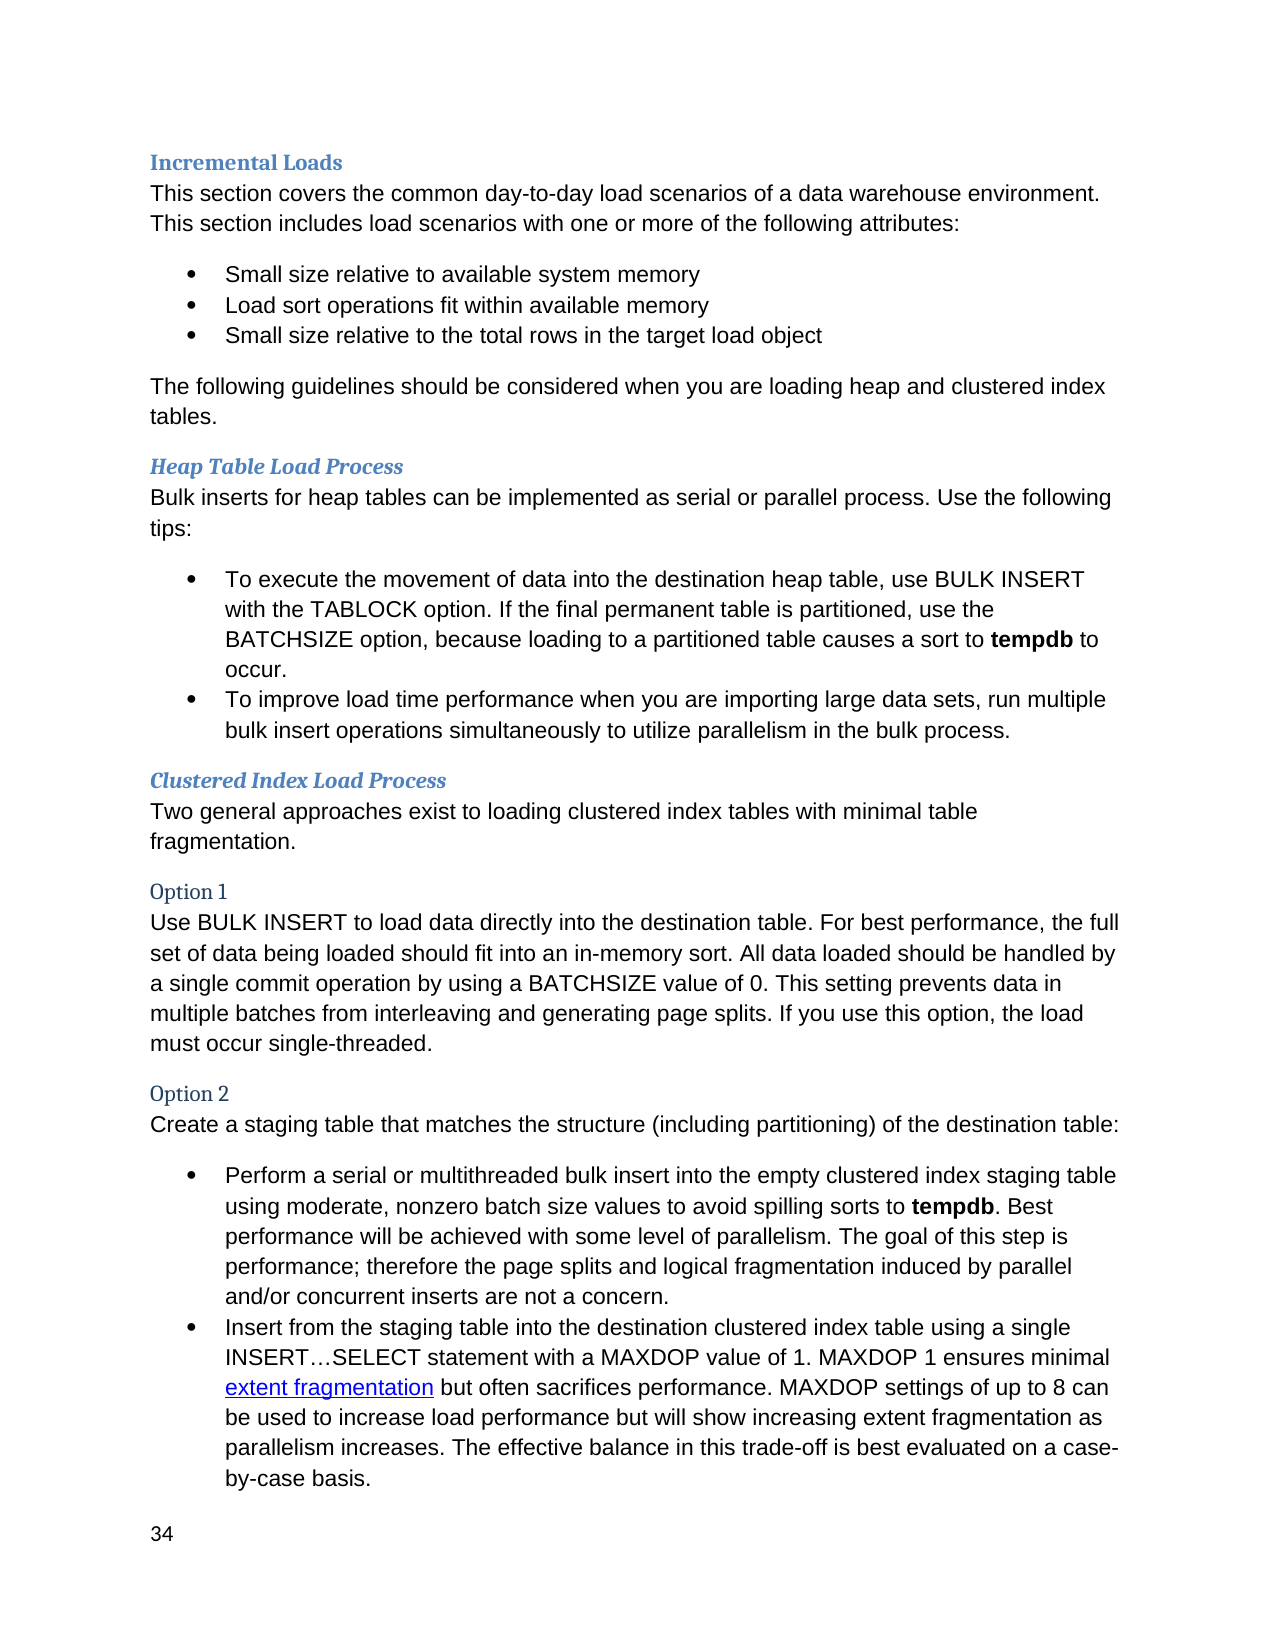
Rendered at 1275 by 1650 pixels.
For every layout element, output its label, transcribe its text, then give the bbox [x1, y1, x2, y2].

subtitle Heap Table Load Process [150, 454, 1125, 481]
subtitle Clustered Index Load Process [150, 768, 1125, 794]
list Small size relative to available system memory [187, 261, 1125, 288]
list Small size relative to the total rows in the target load object [187, 322, 1125, 348]
text Use BULK INSERT to load data directly into the destination table. For best performance, the full set of data being loaded should fit into an in-memory sort. All data loaded should be handled by a single commit operation by using a BATCHSIZE value of 0. This setting prevents data in multiple batches from interleaving and generating page splits. If you use this option, the load must occur single-threaded. [150, 909, 1125, 1057]
text Two general approaches exist to loading clustered index tables with minimal table fragmentation. [150, 798, 1125, 854]
list Perform a serial or multithreaded bulk insert into the empty clustered index staging table using moderate, nonzero batch size values to avoid spilling sorts to tempdb. Best performance will be achieved with some level of parallelism. The goal of this step is performance; therefore the page splits and logical fragmentation induced by parallel and/or concurrent inserts are not a concern. [187, 1162, 1125, 1310]
subtitle Option 2 [150, 1081, 1125, 1108]
list To improve load time performance when you are importing large data sets, run multiple bulk insert operations simultaneously to utilize parallelism in the bulk process. [187, 686, 1125, 743]
subtitle Option 1 [150, 879, 1125, 906]
text The following guidelines should be considered when you are loading heap and clustered index tables. [150, 373, 1125, 429]
text Create a staging table that matches the structure (including partitioning) of the destination table: [150, 1111, 1125, 1138]
list Insert from the staging table into the destination clustered index table using a single INSERT…SELECT statement with a MAXDOP value of 1. MAXDOP 1 ensures minimal extent fragmentation but often sacrifices performance. MAXDOP settings of up to 8 can be used to increase load performance but will show increasing extent fragmentation as parallelism increases. The effective balance in this trade-off is best evaluated on a case-by-case basis. [187, 1313, 1125, 1491]
list Load sort operations fit within available memory [187, 292, 1125, 318]
text Bulk inserts for heap tables can be implemented as serial or parallel process. Use the following tips: [150, 484, 1125, 541]
subtitle Incremental Loads [150, 150, 1125, 176]
list To execute the movement of data into the destination heap table, use BULK INSERT with the TABLOCK option. If the final permanent table is partitioned, use the BATCHSIZE option, because loading to a partitioned table causes a sort to tempdb to occur. [187, 566, 1125, 683]
text This section covers the common day-to-day load scenarios of a data warehouse environment. This section includes load scenarios with one or more of the following attributes: [150, 180, 1125, 237]
